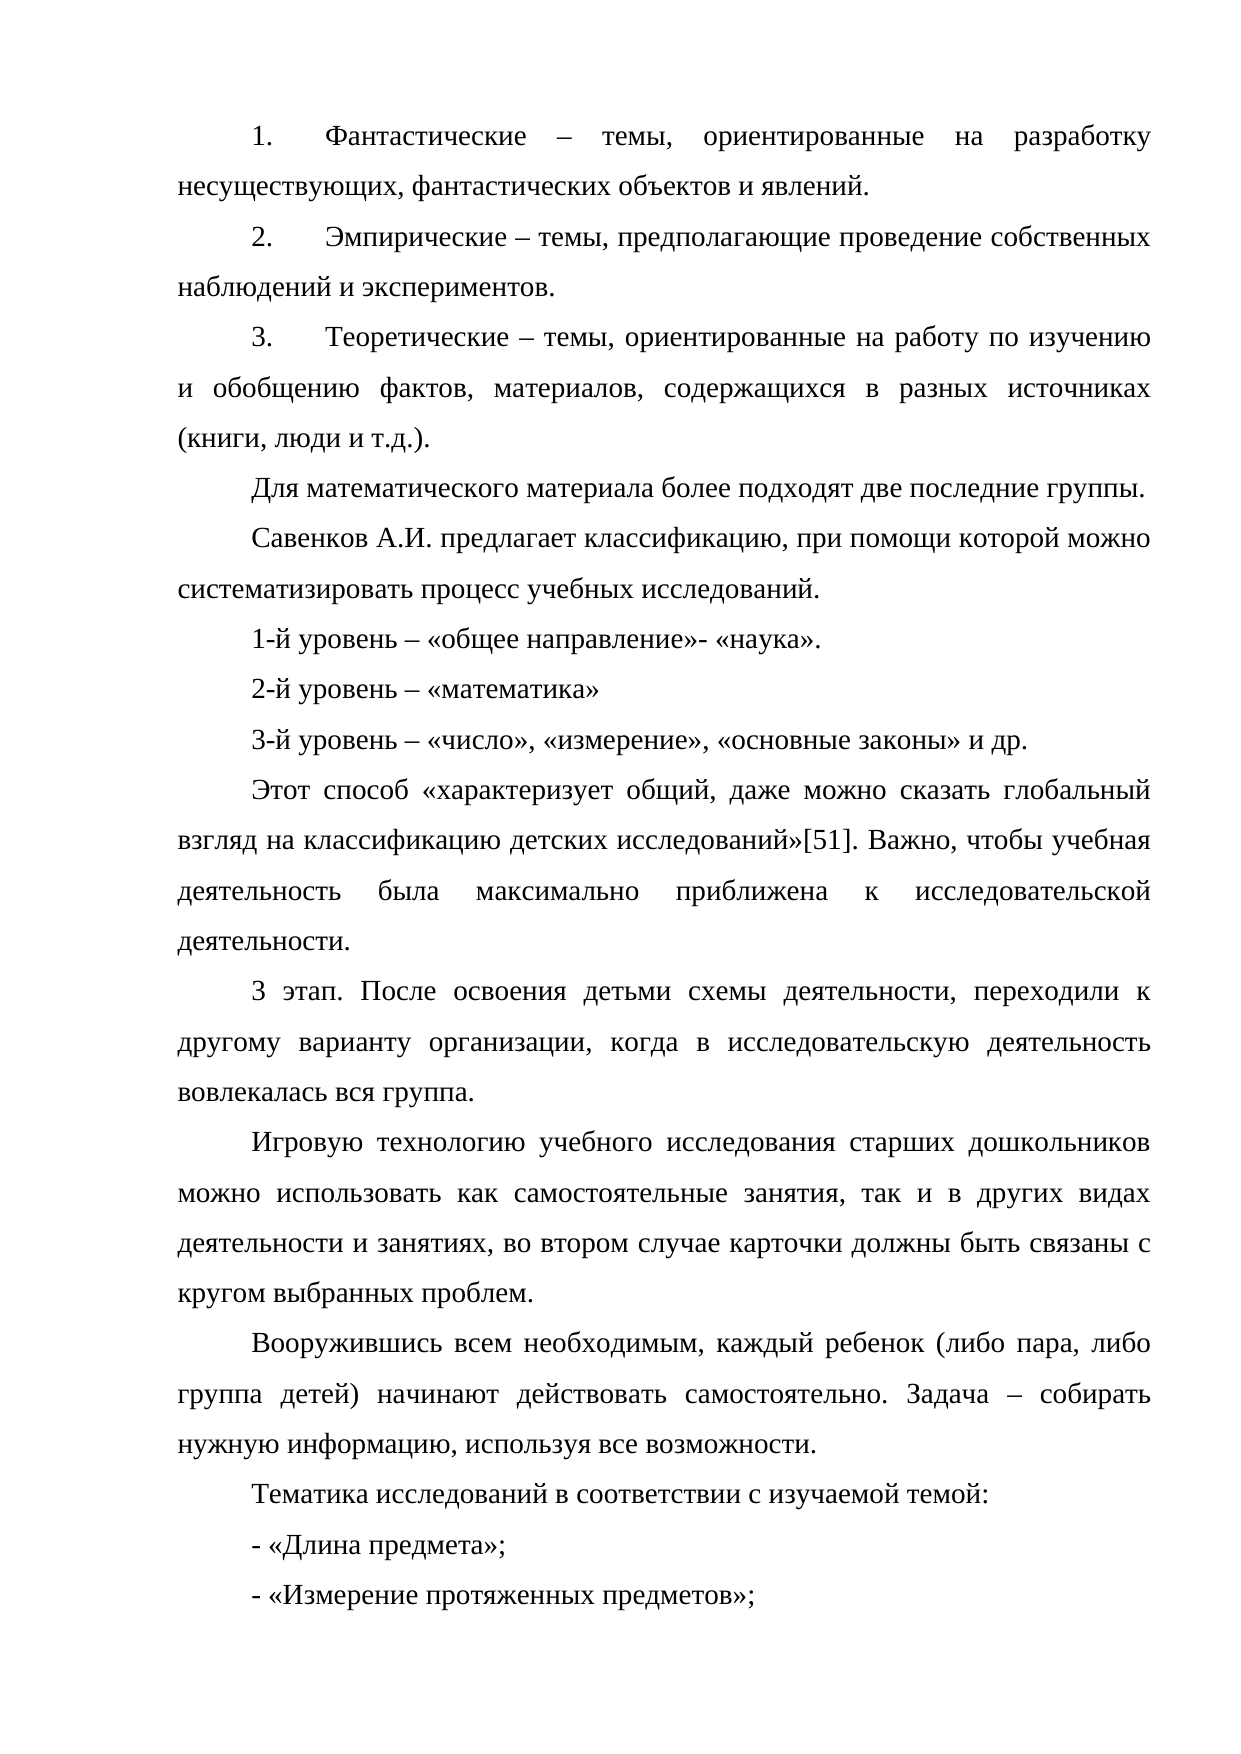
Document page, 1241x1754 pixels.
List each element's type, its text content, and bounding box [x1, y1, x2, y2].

text - «Длина предмета»; [177, 1527, 1152, 1560]
text 2-й уровень – «математика» [177, 672, 1152, 705]
text Савенков А.И. предлагает классификацию, при помощи которой можно систематизировать процесс учебных исследований. [177, 521, 1152, 604]
text 1-й уровень – «общее направление»- «наука». [177, 621, 1152, 655]
list Эмпирические – темы, предполагающие проведение собственных наблюдений и экспериментов. [177, 219, 1152, 303]
list Теоретические – темы, ориентированные на работу по изучению и обобщению фактов, материалов, содержащихся в разных источниках (книги, люди и т.д.). [177, 319, 1152, 453]
text 3-й уровень – «число», «измерение», «основные законы» и др. [177, 722, 1152, 755]
text 3 этап. После освоения детьми схемы деятельности, переходили к другому варианту организации, когда в исследовательскую деятельность вовлекалась вся группа. [177, 973, 1152, 1108]
text Игровую технологию учебного исследования старших дошкольников можно использовать как самостоятельные занятия, так и в других видах деятельности и занятиях, во втором случае карточки должны быть связаны с кругом выбранных проблем. [177, 1124, 1152, 1309]
text - «Измерение протяженных предметов»; [177, 1577, 1152, 1611]
text Этот способ «характеризует общий, даже можно сказать глобальный взгляд на классификацию детских исследований»[51]. Важно, чтобы учебная деятельность была максимально приближена к исследовательской деятельности. [177, 772, 1152, 957]
text Тематика исследований в соответствии с изучаемой темой: [177, 1477, 1152, 1510]
list Фантастические – темы, ориентированные на разработку несуществующих, фантастических объектов и явлений. [177, 118, 1152, 202]
text Для математического материала более подходят две последние группы. [177, 470, 1152, 504]
text Вооружившись всем необходимым, каждый ребенок (либо пара, либо группа детей) начинают действовать самостоятельно. Задача – собирать нужную информацию, используя все возможности. [177, 1326, 1152, 1460]
